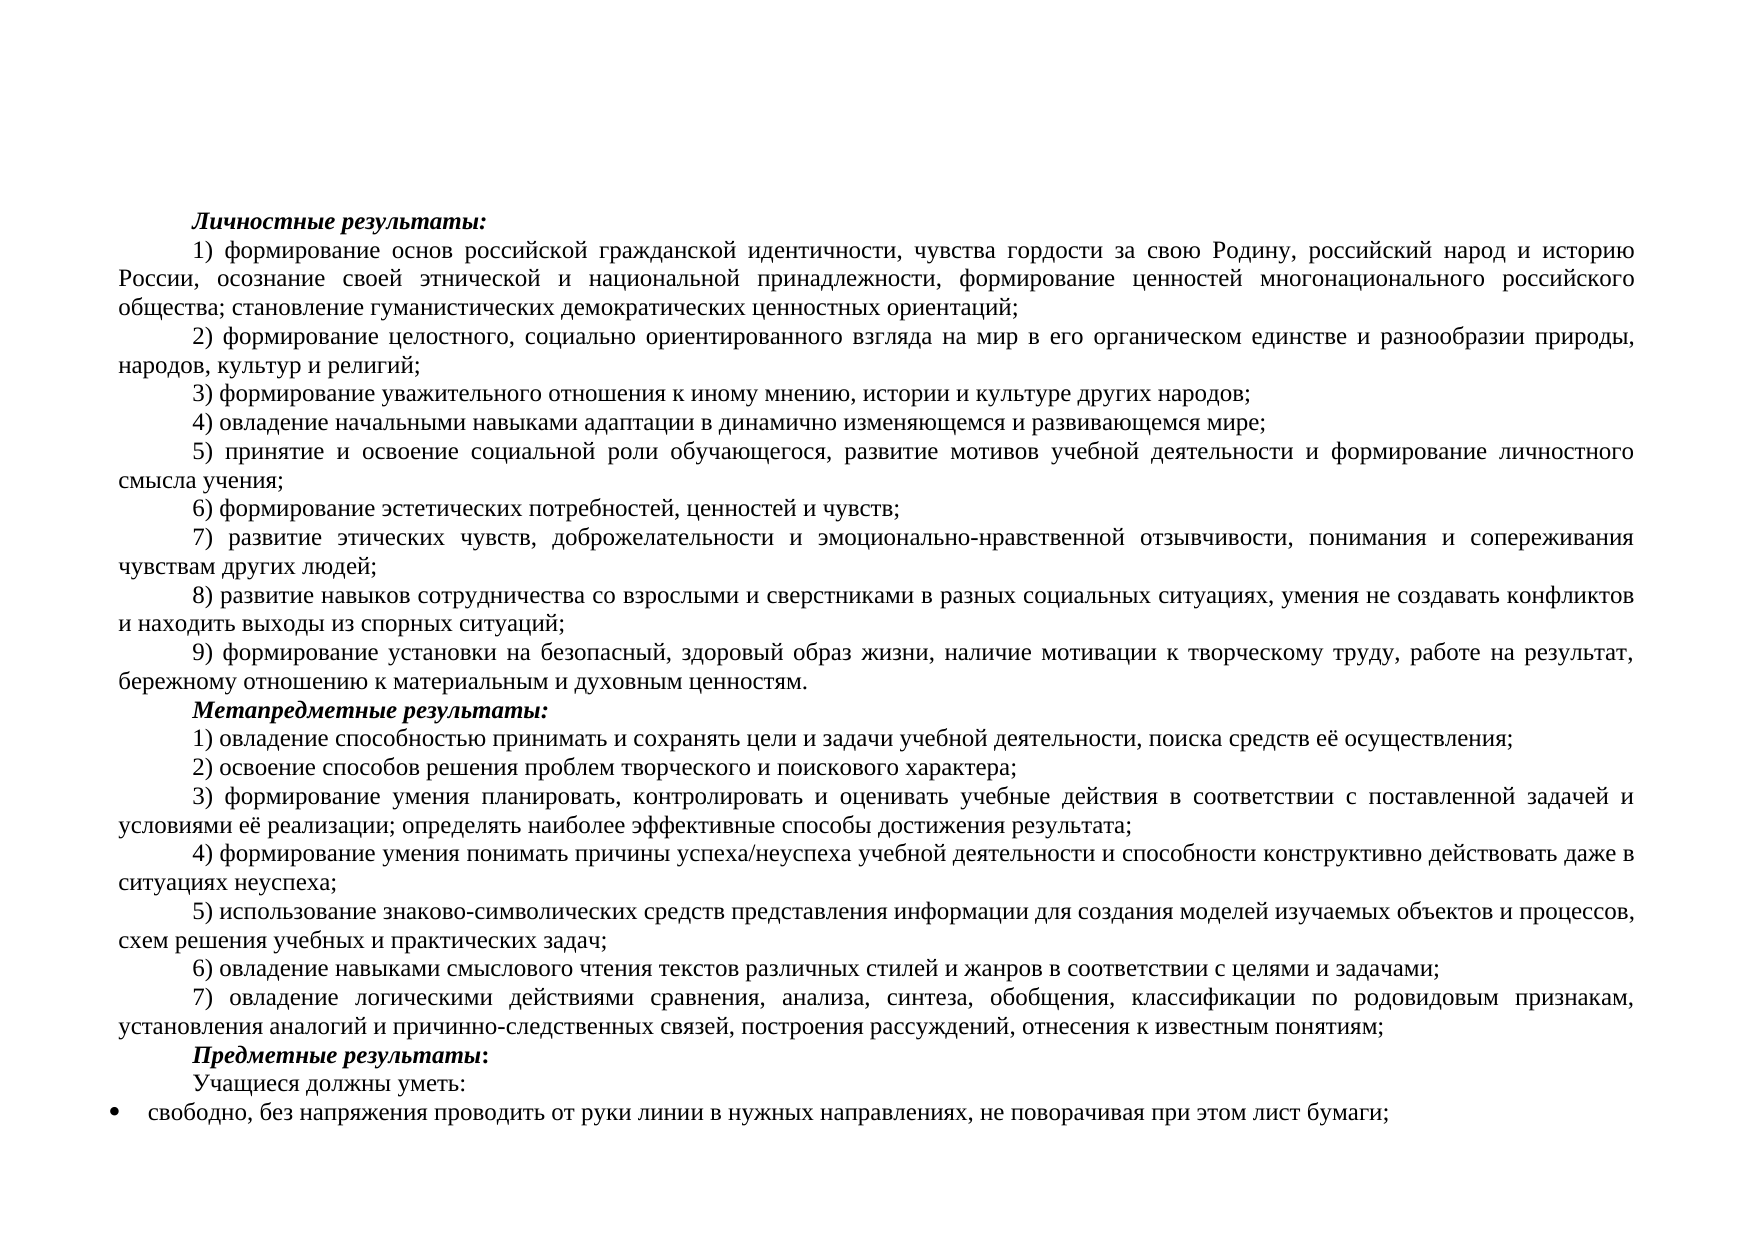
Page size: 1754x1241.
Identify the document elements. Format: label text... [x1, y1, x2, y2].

text Учащиеся должны уметь: [118, 1068, 1636, 1097]
text 2) освоение способов решения проблем творческого и поискового характера; [118, 752, 1636, 781]
text 2) формирование целостного, социально ориентированного взгляда на мир в его органическом единстве и разнообразии природы, народов, культур и религий; [118, 321, 1636, 378]
text 4) формирование умения понимать причины успеха/неуспеха учебной деятельности и способности конструктивно действовать даже в ситуациях неуспеха; [118, 838, 1636, 896]
text Предметные результаты: [118, 1040, 1636, 1068]
text 1) овладение способностью принимать и сохранять цели и задачи учебной деятельности, поиска средств её осуществления; [118, 723, 1636, 752]
text 6) формирование эстетических потребностей, ценностей и чувств; [118, 493, 1636, 522]
text 5) принятие и освоение социальной роли обучающегося, развитие мотивов учебной деятельности и формирование личностного смысла учения; [118, 436, 1636, 493]
text 6) овладение навыками смыслового чтения текстов различных стилей и жанров в соответствии с целями и задачами; [118, 953, 1636, 982]
text 7) овладение логическими действиями сравнения, анализа, синтеза, обобщения, классификации по родовидовым признакам, установления аналогий и причинно-следственных связей, построения рассуждений, отнесения к известным понятиям; [118, 982, 1636, 1040]
text Личностные результаты: [118, 206, 1636, 235]
text 7) развитие этических чувств, доброжелательности и эмоционально-нравственной отзывчивости, понимания и сопереживания чувствам других людей; [118, 522, 1636, 580]
text 9) формирование установки на безопасный, здоровый образ жизни, наличие мотивации к творческому труду, работе на результат, бережному отношению к материальным и духовным ценностям. [118, 637, 1636, 695]
text 5) использование знаково-символических средств представления информации для создания моделей изучаемых объектов и процессов, схем решения учебных и практических задач; [118, 896, 1636, 953]
text Метапредметные результаты: [118, 695, 1636, 723]
text 3) формирование умения планировать, контролировать и оценивать учебные действия в соответствии с поставленной задачей и условиями её реализации; определять наиболее эффективные способы достижения результата; [118, 781, 1636, 838]
text 1) формирование основ российской гражданской идентичности, чувства гордости за свою Родину, российский народ и историю России, осознание своей этнической и национальной принадлежности, формирование ценностей многонационального российского общества; становление гуманистических демократических ценностных ориентаций; [118, 235, 1636, 321]
text 3) формирование уважительного отношения к иному мнению, истории и культуре других народов; [118, 378, 1636, 407]
text 4) овладение начальными навыками адаптации в динамично изменяющемся и развивающемся мире; [118, 407, 1636, 436]
list свободно, без напряжения проводить от руки линии в нужных направлениях, не поворачивая при этом лист бумаги; [110, 1097, 1636, 1126]
text 8) развитие навыков сотрудничества со взрослыми и сверстниками в разных социальных ситуациях, умения не создавать конфликтов и находить выходы из спорных ситуаций; [118, 580, 1636, 637]
